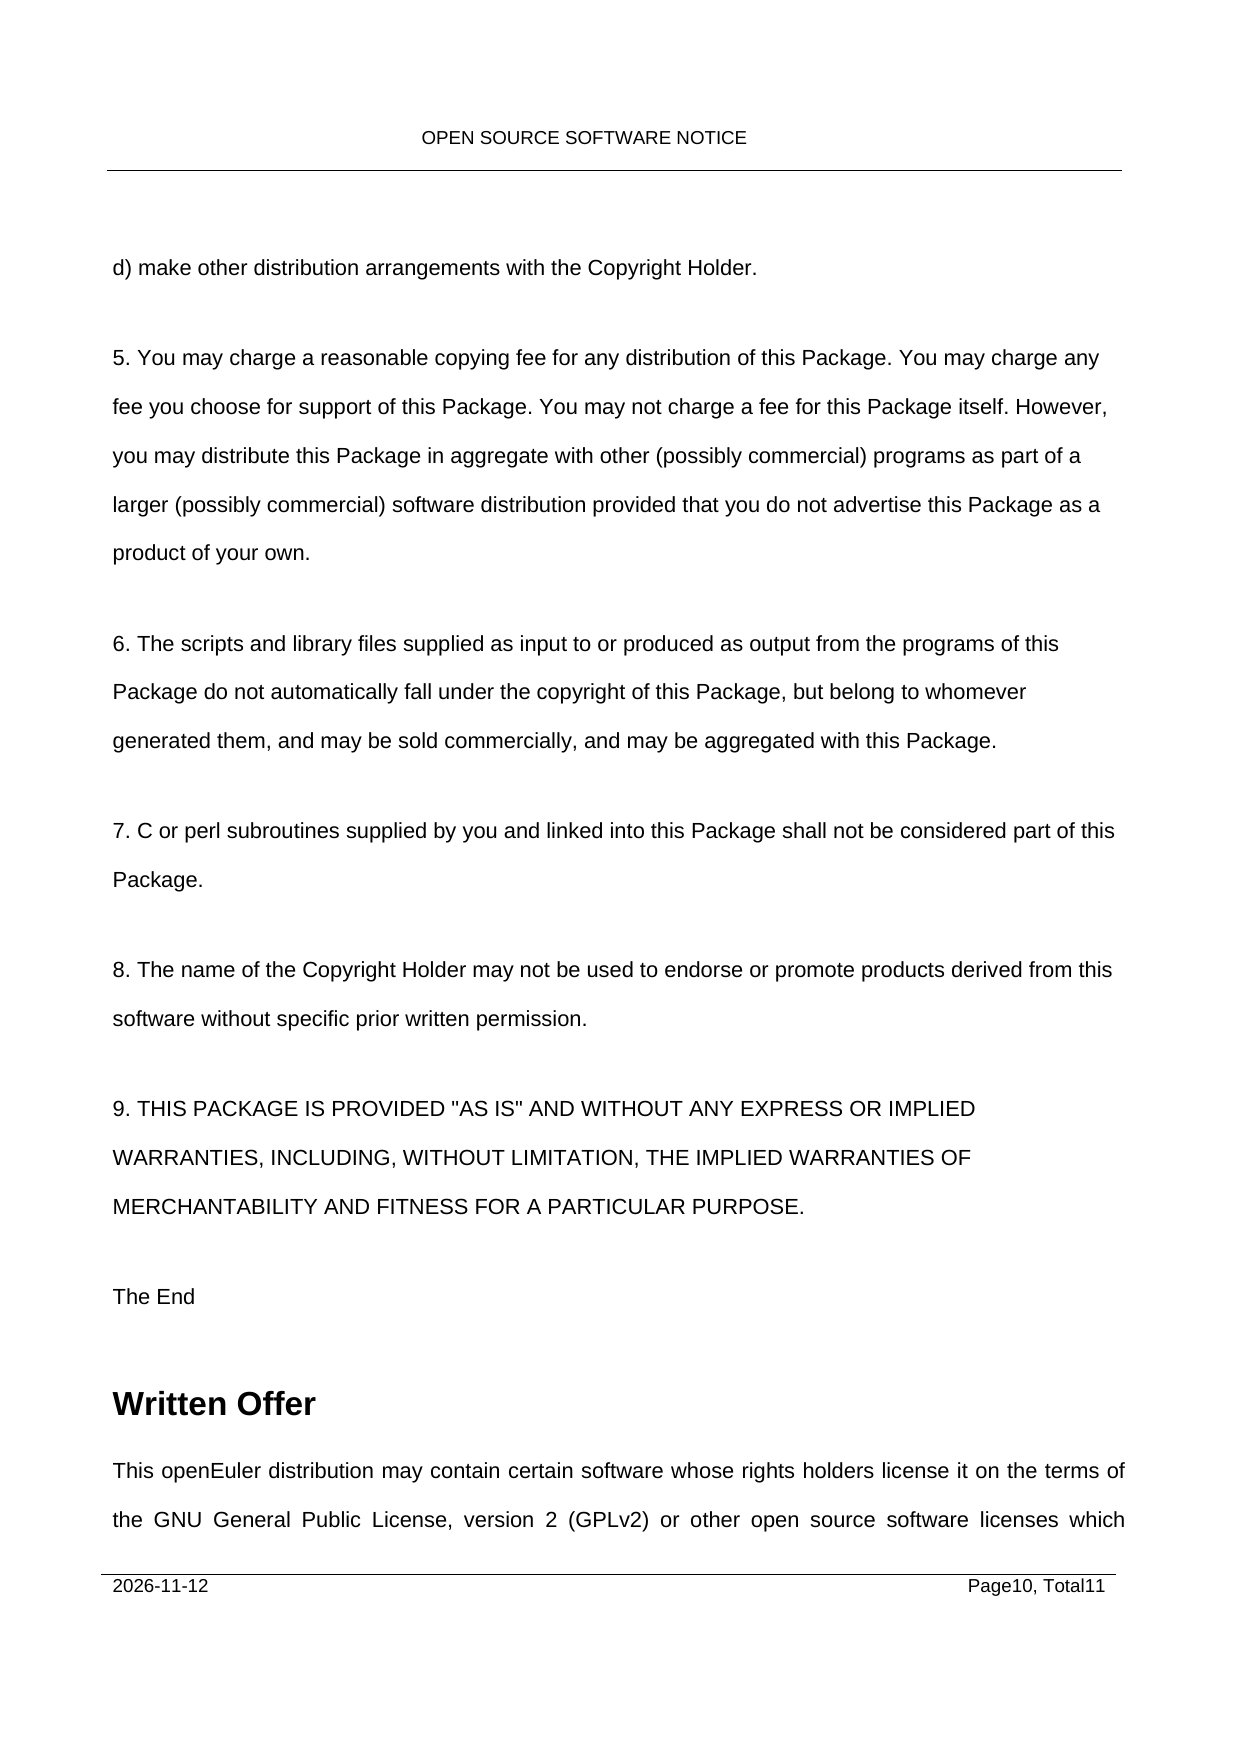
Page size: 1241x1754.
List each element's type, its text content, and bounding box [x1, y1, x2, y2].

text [112, 1454, 1128, 1536]
text 6. The scripts and library files supplied as input to or produced as output from the programs of this Package do not automatically fall under the copyright of this Package, but belong to whomever generated them, and may be sold commercially, and may be aggregated with this Package. [112, 627, 1128, 757]
text Written Offer [112, 1370, 1128, 1435]
text 7. C or perl subroutines supplied by you and linked into this Package shall not be considered part of this Package. [112, 814, 1128, 896]
text d) make other distribution arrangements with the Copyright Holder. [112, 251, 1128, 284]
text The End [112, 1280, 1128, 1313]
text 9. THIS PACKAGE IS PROVIDED "AS IS" AND WITHOUT ANY EXPRESS OR IMPLIED WARRANTIES, INCLUDING, WITHOUT LIMITATION, THE IMPLIED WARRANTIES OF MERCHANTABILITY AND FITNESS FOR A PARTICULAR PURPOSE. [112, 1092, 1128, 1222]
text 5. You may charge a reasonable copying fee for any distribution of this Package. You may charge any fee you choose for support of this Package. You may not charge a fee for this Package itself. However, you may distribute this Package in aggregate with other (possibly commercial) programs as part of a larger (possibly commercial) software distribution provided that you do not advertise this Package as a product of your own. [112, 342, 1128, 569]
text 8. The name of the Copyright Holder may not be used to endorse or promote products derived from this software without specific prior written permission. [112, 953, 1128, 1035]
